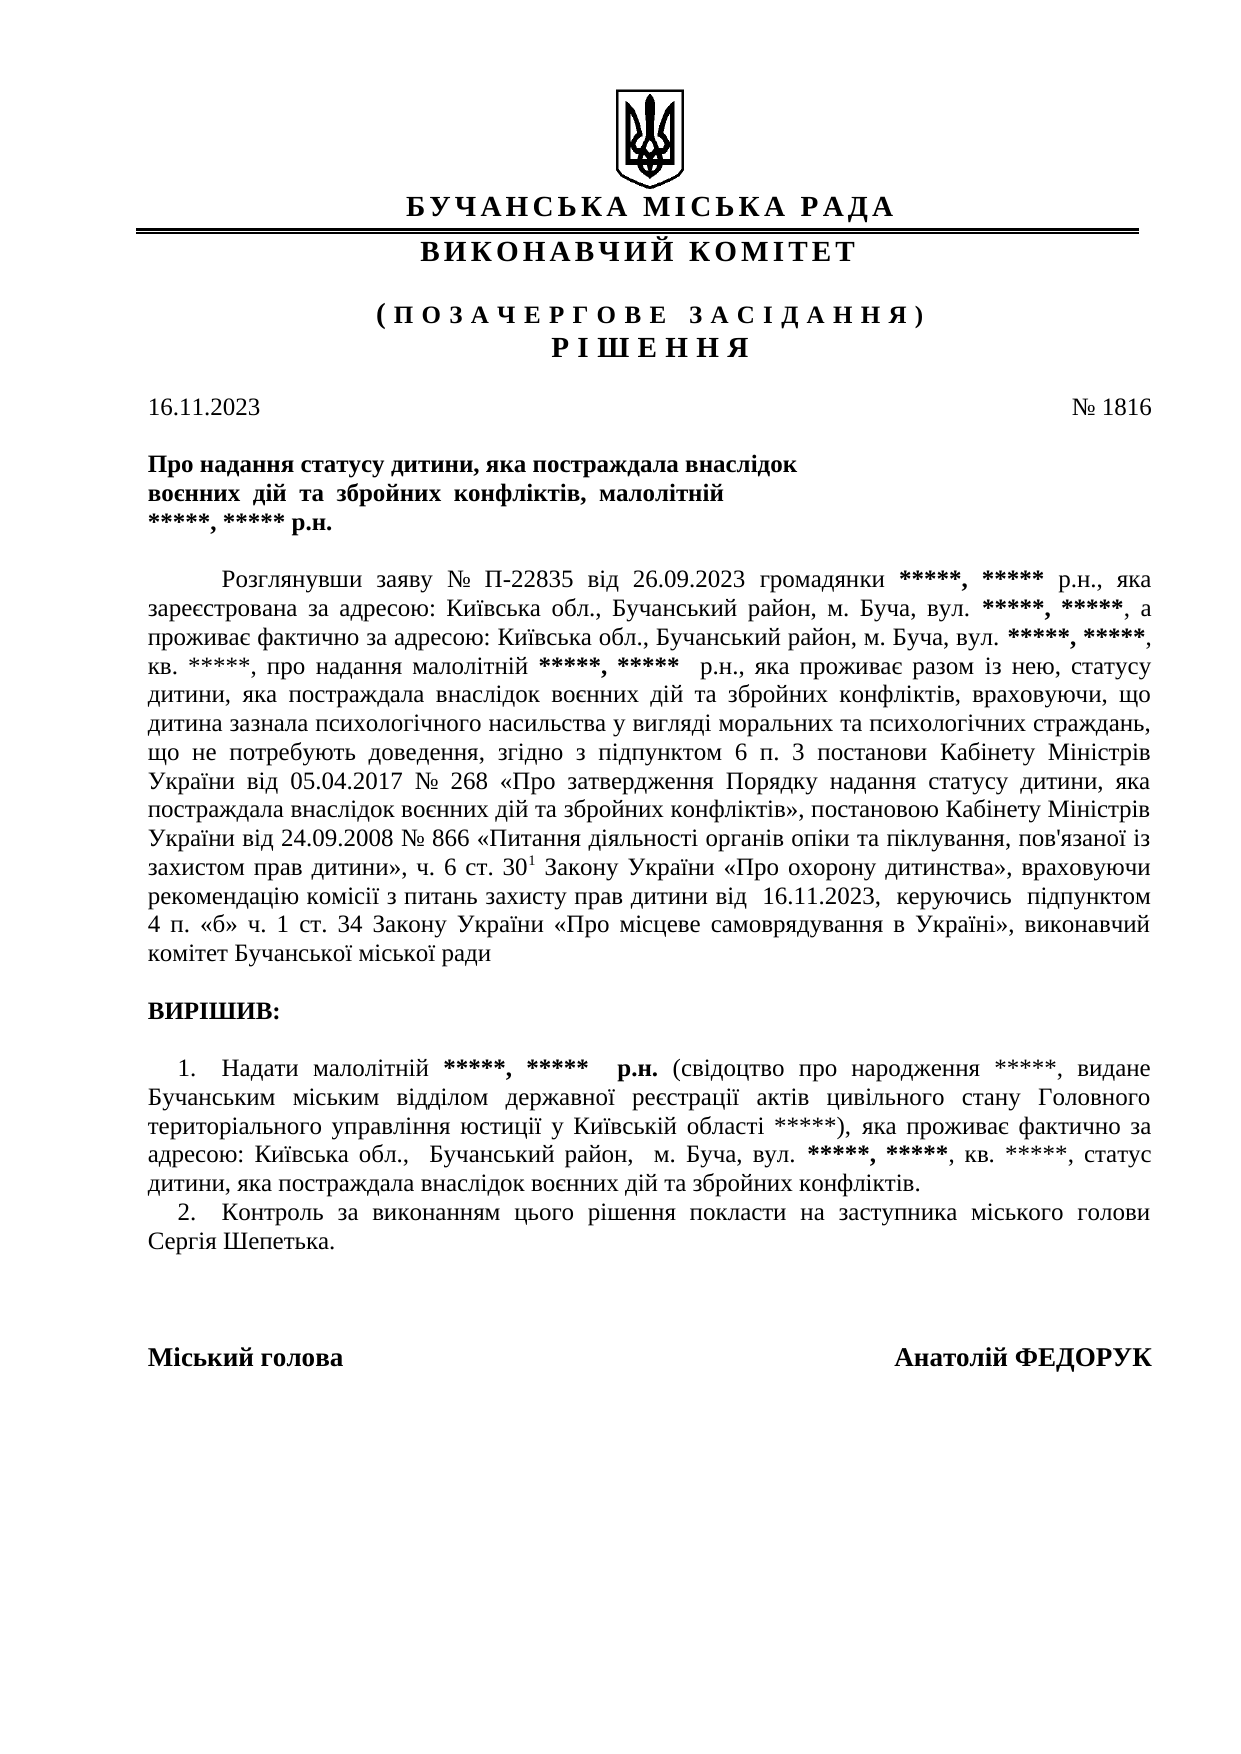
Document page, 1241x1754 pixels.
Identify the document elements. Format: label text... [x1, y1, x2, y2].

list Надати малолітній *****, ***** р.н. (свідоцтво про народження *****, видане Бучанським міським відділом державної реєстрації актів цивільного стану Головного територіального управління юстиції у Київській області *****), яка проживає фактично за адресою: Київська обл., Бучанський район, м. Буча, вул. *****, *****, кв. *****, статус дитини, яка постраждала внаслідок воєнних дій та збройних конфліктів. [148, 1053, 1152, 1197]
text РІШЕННЯ [148, 330, 1152, 363]
list Контроль за виконанням цього рішення покласти на заступника міського голови Сергія Шепетька. [148, 1197, 1152, 1254]
text Про надання статусу дитини, яка постраждала внаслідок воєнних дій та збройних конфліктів, малолітній [148, 449, 812, 507]
text (ПОЗАЧЕРГОВЕ ЗАСІДАННЯ) [148, 296, 1152, 330]
picture [614, 88, 685, 189]
text Розглянувши заяву № П-22835 від 26.09.2023 громадянки *****, ***** р.н., яка зареєстрована за адресою: Київська обл., Бучанський район, м. Буча, вул. *****, *****, а проживає фактично за адресою: Київська обл., Бучанський район, м. Буча, вул. *****, *****, кв. *****, про надання малолітній *****, ***** р.н., яка проживає разом із нею, статусу дитини, яка постраждала внаслідок воєнних дій та збройних конфліктів, враховуючи, що дитина зазнала психологічного насильства у вигляді моральних та психологічних страждань, що не потребують доведення, згідно з підпунктом 6 п. 3 постанови Кабінету Міністрів України від 05.04.2017 № 268 «Про затвердження Порядку надання статусу дитини, яка постраждала внаслідок воєнних дій та збройних конфліктів», постановою Кабінету Міністрів України від 24.09.2008 № 866 «Питання діяльності органів опіки та піклування, пов'язаної із захистом прав дитини», ч. 6 ст. 301 Закону України «Про охорону дитинства», враховуючи рекомендацію комісії з питань захисту прав дитини від 16.11.2023, керуючись підпунктом 4 п. «б» ч. 1 ст. 34 Закону України «Про місцеве самоврядування в Україні», виконавчий комітет Бучанської міської ради [148, 564, 1152, 967]
text *****, ***** р.н. [148, 507, 812, 536]
table_header Анатолій ФЕДОРУК [650, 1341, 1163, 1372]
table_header ВИКОНАВЧИЙ КОМІТЕТ [136, 234, 1139, 296]
table_header 16.11.2023 [136, 392, 649, 421]
text ВИРІШИВ: [148, 996, 1152, 1024]
text БУЧАНСЬКА МІСЬКА РАДА [148, 189, 1152, 223]
table_header Міський голова [136, 1341, 649, 1372]
table_header № 1816 [650, 392, 1163, 421]
